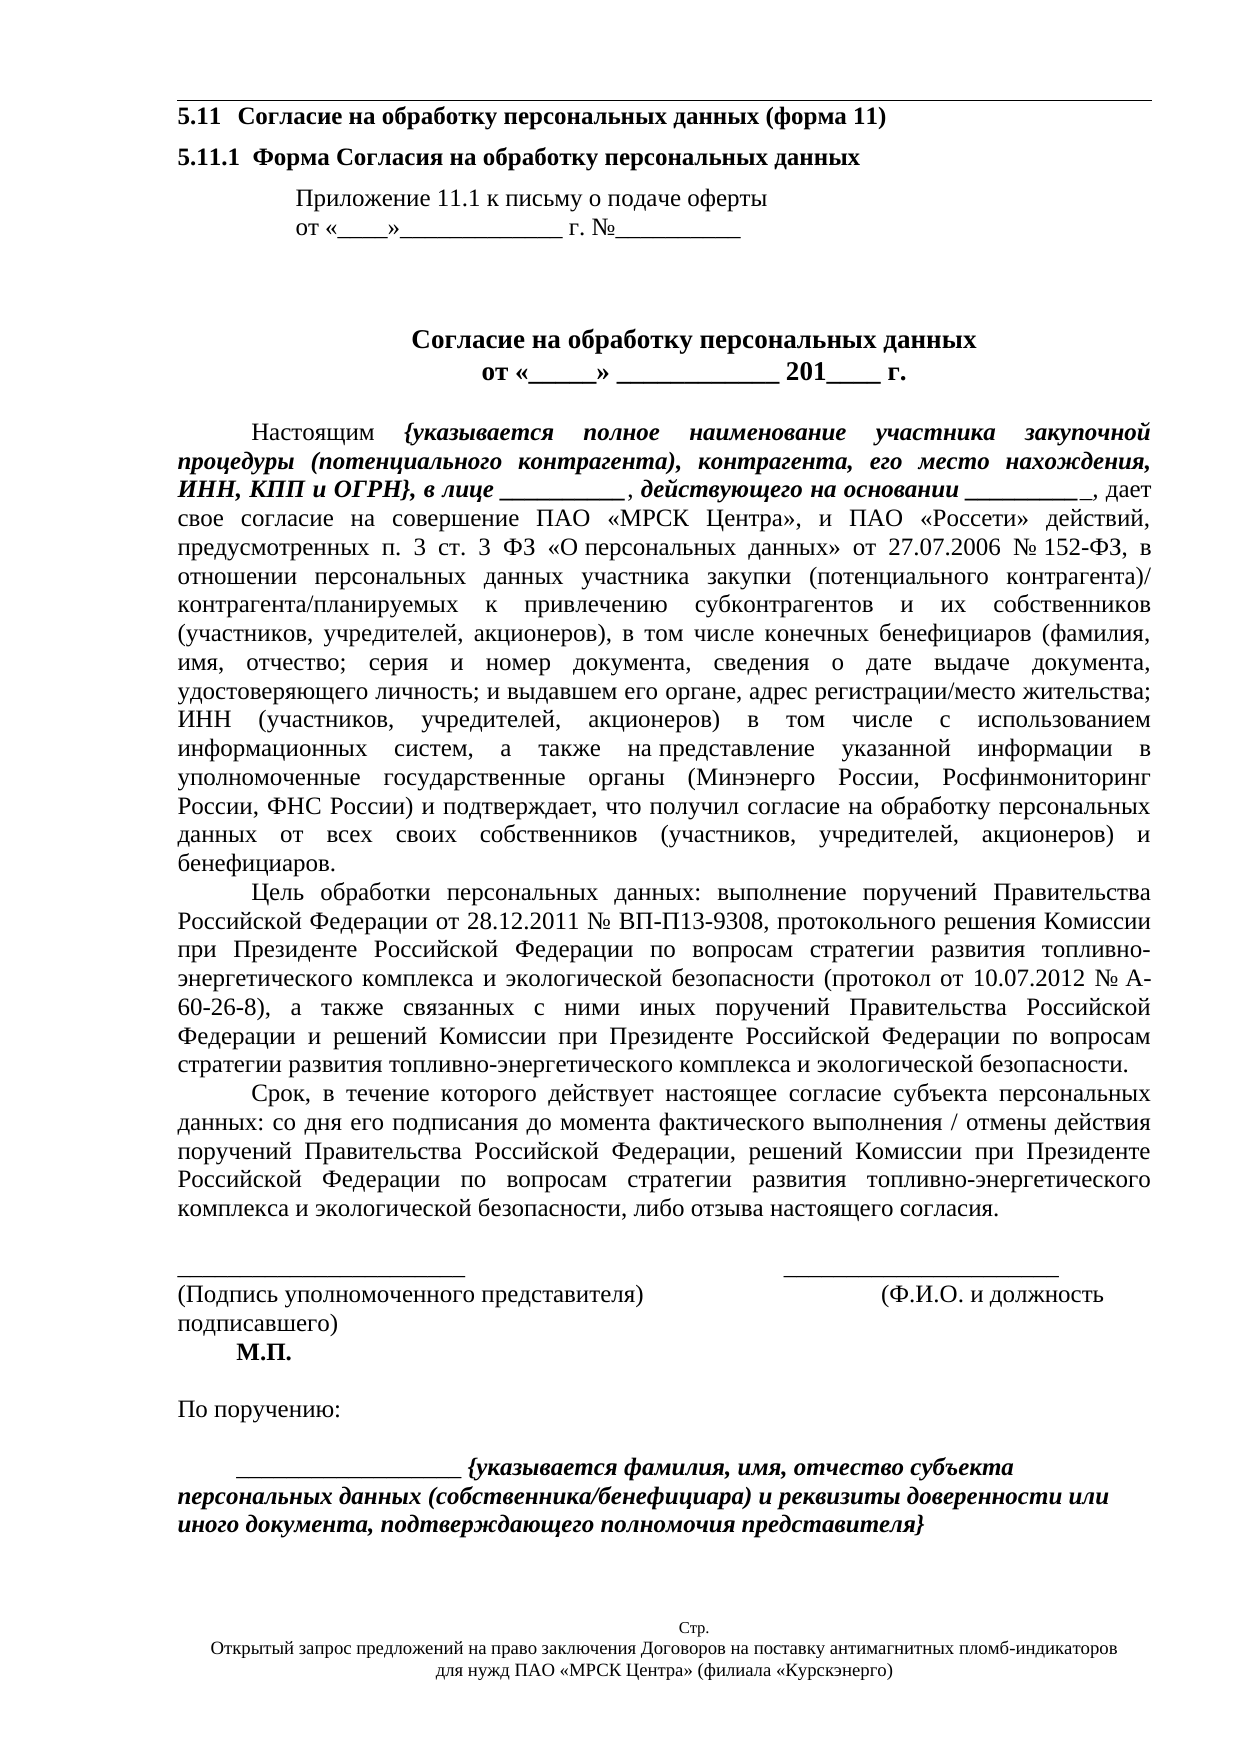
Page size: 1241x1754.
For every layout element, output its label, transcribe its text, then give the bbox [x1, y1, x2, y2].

text (Подпись уполномоченного представителя) (Ф.И.О. и должность подписавшего) [177, 1279, 1152, 1337]
text Настоящим {указывается полное наименование участника закупочной процедуры (потенциального контрагента), контрагента, его место нахождения, ИНН, КПП и ОГРН}, в лице __________, действующего на основании __________, дает свое согласие на совершение ПАО «МРСК Центра», и ПАО «Россети» действий, предусмотренных п. 3 ст. 3 ФЗ «О персональных данных» от 27.07.2006 № 152-ФЗ, в отношении персональных данных участника закупки (потенциального контрагента)/ контрагента/планируемых к привлечению субконтрагентов и их собственников (участников, учредителей, акционеров), в том числе конечных бенефициаров (фамилия, имя, отчество; серия и номер документа, сведения о дате выдаче документа, удостоверяющего личность; и выдавшем его органе, адрес регистрации/место жительства; ИНН (участников, учредителей, акционеров) в том числе с использованием информационных систем, а также на представление указанной информации в уполномоченные государственные органы (Минэнерго России, Росфинмониторинг России, ФНС России) и подтверждает, что получил согласие на обработку персональных данных от всех своих собственников (участников, учредителей, акционеров) и бенефициаров. [177, 417, 1152, 877]
text Согласие на обработку персональных данных [177, 324, 1152, 355]
text М.П. [177, 1337, 1152, 1366]
subtitle Форма Согласия на обработку персональных данных [177, 142, 1152, 171]
subtitle Согласие на обработку персональных данных (форма 11) [177, 101, 1152, 130]
text __________________ {указывается фамилия, имя, отчество субъекта персональных данных (собственника/бенефициара) и реквизиты доверенности или иного документа, подтверждающего полномочия представителя} [177, 1452, 1152, 1538]
text Срок, в течение которого действует настоящее согласие субъекта персональных данных: со дня его подписания до момента фактического выполнения / отмены действия поручений Правительства Российской Федерации, решений Комиссии при Президенте Российской Федерации по вопросам стратегии развития топливно-энергетического комплекса и экологической безопасности, либо отзыва настоящего согласия. [177, 1078, 1152, 1222]
text от «_____» ____________ 201____ г. [177, 355, 1152, 386]
text По поручению: [177, 1394, 1152, 1423]
text _______________________ ______________________ [177, 1251, 1152, 1279]
text Цель обработки персональных данных: выполнение поручений Правительства Российской Федерации от 28.12.2011 № ВП-П13-9308, протокольного решения Комиссии при Президенте Российской Федерации по вопросам стратегии развития топливно-энергетического комплекса и экологической безопасности (протокол от 10.07.2012 № А-60-26-8), а также связанных с ними иных поручений Правительства Российской Федерации и решений Комиссии при Президенте Российской Федерации по вопросам стратегии развития топливно-энергетического комплекса и экологической безопасности. [177, 877, 1152, 1078]
text Приложение 11.1 к письму о подаче оферты от «____»_____________ г. №__________ [295, 183, 1152, 241]
